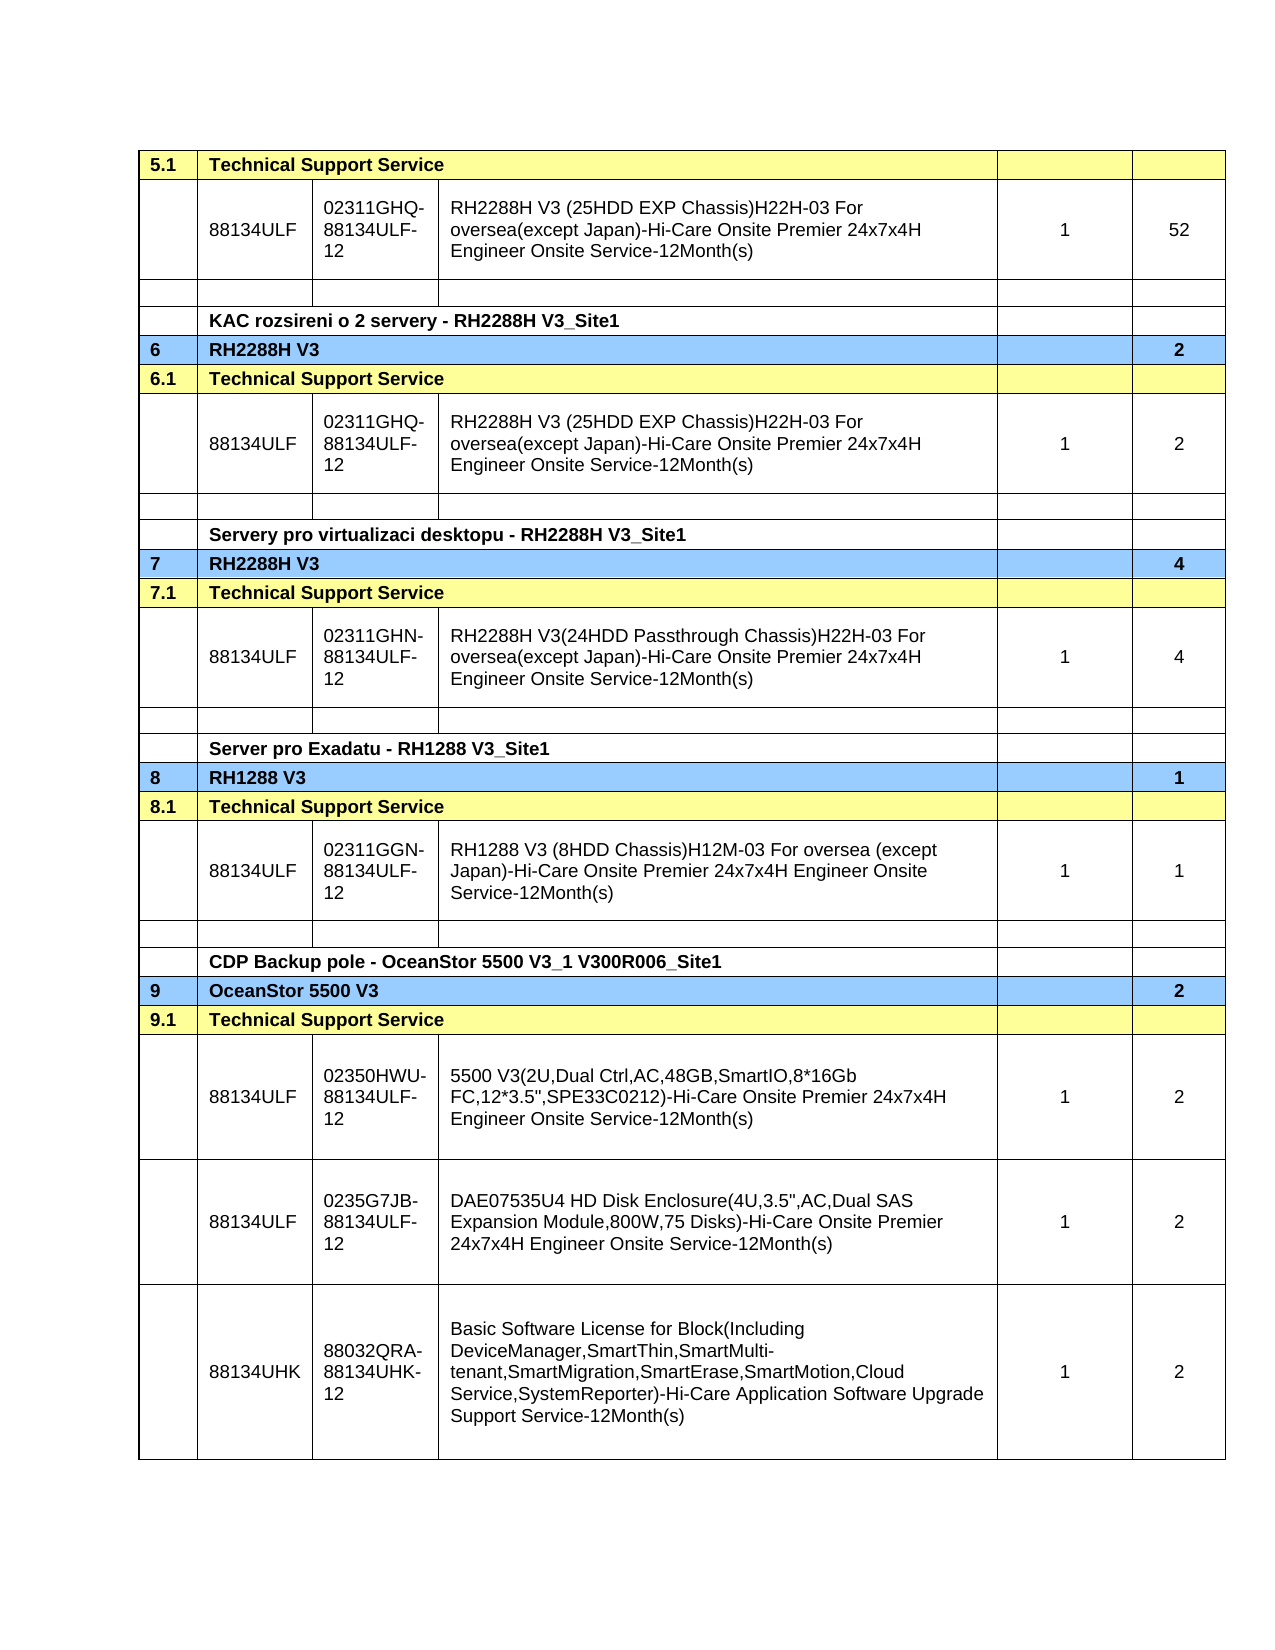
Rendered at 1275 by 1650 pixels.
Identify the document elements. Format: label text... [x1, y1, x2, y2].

table_cell 88032QRA-88134UHK-12 [313, 1285, 438, 1459]
table_cell [1133, 579, 1225, 607]
table_cell 5500 V3(2U,Dual Ctrl,AC,48GB,SmartIO,8*16Gb FC,12*3.5",SPE33C0212)-Hi-Care Onsite Premier 24x7x4H Engineer Onsite Service-12Month(s) [439, 1035, 997, 1159]
table_cell 1 [1133, 763, 1225, 791]
table_cell [140, 180, 197, 279]
table_cell [140, 1160, 197, 1284]
table_cell [998, 734, 1132, 762]
table_cell RH1288 V3 [198, 763, 997, 791]
table_cell 1 [998, 394, 1132, 493]
table_cell [140, 1285, 197, 1459]
table_cell [998, 708, 1132, 733]
table_cell [140, 921, 197, 947]
table_cell [140, 494, 197, 519]
table_cell [1133, 365, 1225, 393]
table_cell 1 [998, 1160, 1132, 1284]
table_cell [313, 280, 438, 306]
table_cell [198, 921, 312, 947]
table_cell 1 [998, 180, 1132, 279]
table_cell [140, 948, 197, 976]
table_cell [1133, 1006, 1225, 1034]
table_cell [1133, 948, 1225, 976]
table_cell Technical Support Service [198, 1006, 997, 1034]
table_cell Server pro Exadatu - RH1288 V3_Site1 [198, 734, 997, 762]
table_cell Technical Support Service [198, 792, 997, 820]
table_cell KAC rozsireni o 2 servery - RH2288H V3_Site1 [198, 307, 997, 335]
table_cell [998, 792, 1132, 820]
table_cell Technical Support Service [198, 579, 997, 607]
table_cell 88134ULF [198, 1035, 312, 1159]
table_cell 4 [1133, 550, 1225, 577]
table_cell 2 [1133, 394, 1225, 493]
table_cell 7 [140, 550, 197, 577]
table_cell 02311GHN-88134ULF-12 [313, 608, 438, 707]
table_cell Technical Support Service [198, 365, 997, 393]
table_cell [313, 921, 438, 947]
table_cell 02311GGN-88134ULF-12 [313, 821, 438, 920]
table_cell [998, 579, 1132, 607]
table_cell 1 [998, 821, 1132, 920]
table_cell 88134ULF [198, 608, 312, 707]
table_cell 7.1 [140, 579, 197, 607]
table_cell [1133, 494, 1225, 519]
table_cell RH2288H V3 [198, 550, 997, 577]
table_cell [439, 494, 997, 519]
table_cell 2 [1133, 336, 1225, 364]
table_cell [998, 520, 1132, 548]
table_cell OceanStor 5500 V3 [198, 977, 997, 1005]
table_cell 6.1 [140, 365, 197, 393]
table_cell 52 [1133, 180, 1225, 279]
table_cell 88134ULF [198, 394, 312, 493]
table_cell [998, 336, 1132, 364]
table_cell 5.1 [140, 151, 197, 179]
table_cell 1 [1133, 821, 1225, 920]
table_cell 9 [140, 977, 197, 1005]
table_cell [140, 394, 197, 493]
table_cell [1133, 792, 1225, 820]
table_cell [140, 821, 197, 920]
table_cell [998, 494, 1132, 519]
table_cell 1 [998, 1285, 1132, 1459]
table_cell 1 [998, 1035, 1132, 1159]
table_cell [1133, 520, 1225, 548]
table_cell DAE07535U4 HD Disk Enclosure(4U,3.5",AC,Dual SAS Expansion Module,800W,75 Disks)-Hi-Care Onsite Premier 24x7x4H Engineer Onsite Service-12Month(s) [439, 1160, 997, 1284]
table_cell 2 [1133, 1285, 1225, 1459]
table_cell [998, 550, 1132, 577]
table_cell [1133, 307, 1225, 335]
table_cell [198, 494, 312, 519]
table_cell 0235G7JB-88134ULF-12 [313, 1160, 438, 1284]
table_cell Technical Support Service [198, 151, 997, 179]
table_cell 2 [1133, 1035, 1225, 1159]
table_cell [1133, 921, 1225, 947]
table_cell CDP Backup pole - OceanStor 5500 V3_1 V300R006_Site1 [198, 948, 997, 976]
table_cell 02311GHQ-88134ULF-12 [313, 180, 438, 279]
table_cell 8 [140, 763, 197, 791]
table_cell RH2288H V3 (25HDD EXP Chassis)H22H-03 For oversea(except Japan)-Hi-Care Onsite Premier 24x7x4H Engineer Onsite Service-12Month(s) [439, 180, 997, 279]
table_cell [140, 608, 197, 707]
table_cell [140, 708, 197, 733]
table_cell RH2288H V3 [198, 336, 997, 364]
table_cell [998, 763, 1132, 791]
table_cell [140, 307, 197, 335]
table_cell Basic Software License for Block(Including DeviceManager,SmartThin,SmartMulti-tenant,SmartMigration,SmartErase,SmartMotion,Cloud Service,SystemReporter)-Hi-Care Application Software Upgrade Support Service-12Month(s) [439, 1285, 997, 1459]
table_cell 88134ULF [198, 180, 312, 279]
table_cell [998, 948, 1132, 976]
table_cell 8.1 [140, 792, 197, 820]
table_cell [313, 708, 438, 733]
table_cell RH2288H V3(24HDD Passthrough Chassis)H22H-03 For oversea(except Japan)-Hi-Care Onsite Premier 24x7x4H Engineer Onsite Service-12Month(s) [439, 608, 997, 707]
table_cell [140, 734, 197, 762]
table_cell 2 [1133, 1160, 1225, 1284]
table_cell 02311GHQ-88134ULF-12 [313, 394, 438, 493]
table_cell 4 [1133, 608, 1225, 707]
table_cell [313, 494, 438, 519]
table_cell [439, 280, 997, 306]
table_cell 1 [998, 608, 1132, 707]
table_cell [1133, 708, 1225, 733]
table_cell [439, 708, 997, 733]
table_cell [140, 280, 197, 306]
table_cell [1133, 151, 1225, 179]
table_cell Servery pro virtualizaci desktopu - RH2288H V3_Site1 [198, 520, 997, 548]
table_cell 88134UHK [198, 1285, 312, 1459]
table_cell [1133, 280, 1225, 306]
table_cell 02350HWU-88134ULF-12 [313, 1035, 438, 1159]
table_cell [198, 280, 312, 306]
table_cell [140, 1035, 197, 1159]
table_cell [998, 1006, 1132, 1034]
table_cell [998, 977, 1132, 1005]
table_cell RH1288 V3 (8HDD Chassis)H12M-03 For oversea (except Japan)-Hi-Care Onsite Premier 24x7x4H Engineer Onsite Service-12Month(s) [439, 821, 997, 920]
table_cell 6 [140, 336, 197, 364]
table_cell [140, 520, 197, 548]
table_cell 88134ULF [198, 1160, 312, 1284]
table_cell [998, 280, 1132, 306]
table_cell [439, 921, 997, 947]
table_cell RH2288H V3 (25HDD EXP Chassis)H22H-03 For oversea(except Japan)-Hi-Care Onsite Premier 24x7x4H Engineer Onsite Service-12Month(s) [439, 394, 997, 493]
table_cell [998, 921, 1132, 947]
table_cell 2 [1133, 977, 1225, 1005]
table_cell 9.1 [140, 1006, 197, 1034]
table_cell [1133, 734, 1225, 762]
table_cell [998, 365, 1132, 393]
table_cell [198, 708, 312, 733]
table_cell [998, 151, 1132, 179]
table_cell [998, 307, 1132, 335]
table_cell 88134ULF [198, 821, 312, 920]
